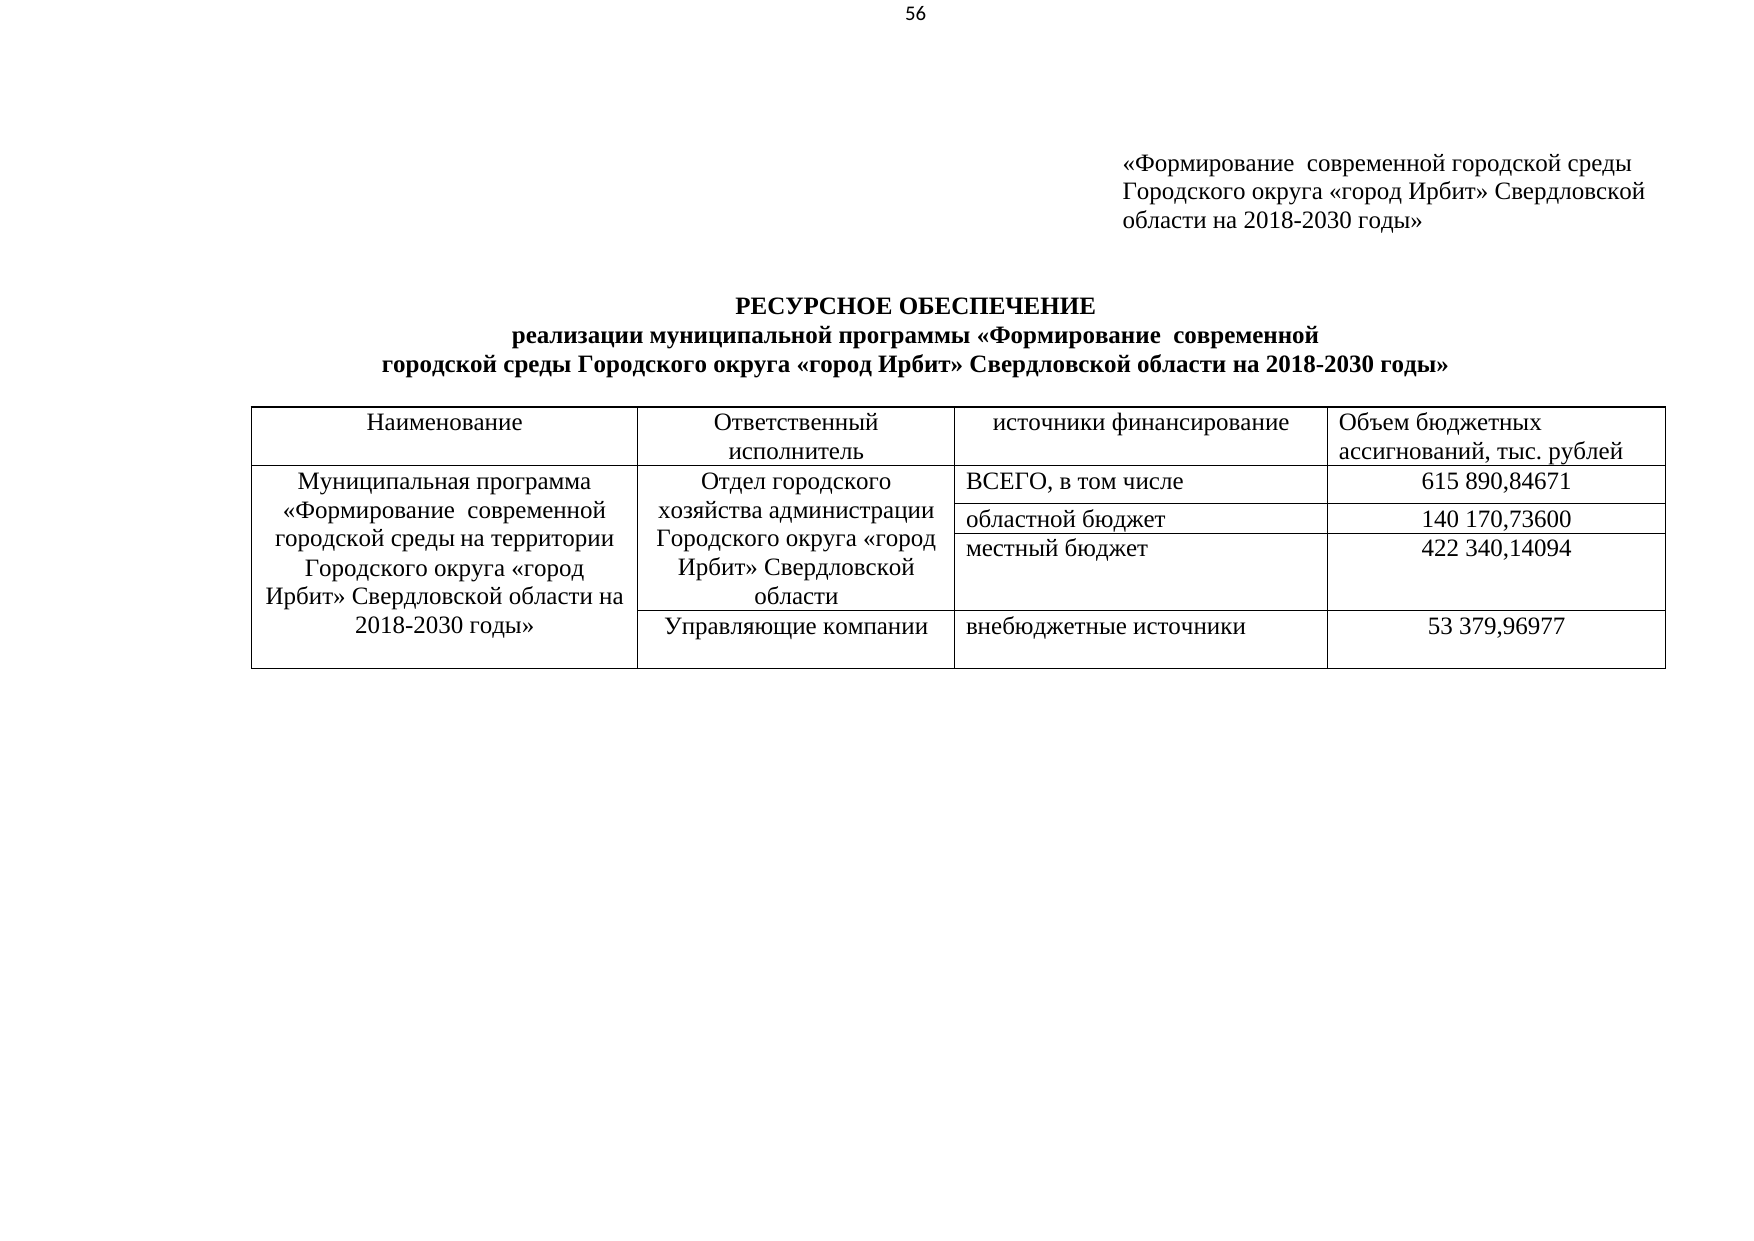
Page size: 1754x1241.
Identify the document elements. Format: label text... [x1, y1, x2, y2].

table_cell Муниципальная программа «Формирование современной городской среды на территории Городского округа «город Ирбит» Свердловской области на 2018-2030 годы» [252, 466, 637, 668]
table_cell Управляющие компании [638, 611, 954, 668]
table_cell 422 340,14094 [1328, 534, 1665, 610]
table_cell областной бюджет [955, 504, 1327, 532]
title городской среды Городского округа «город Ирбит» Свердловской области на 2018-2030 годы» [177, 349, 1654, 378]
text РЕСУРСНОЕ ОБЕСПЕЧЕНИЕ [177, 291, 1654, 320]
table_cell ВСЕГО, в том числе [955, 466, 1327, 503]
title «Формирование современной городской среды Городского округа «город Ирбит» Свердловской области на 2018-2030 годы» [1122, 148, 1654, 234]
table_header Объем бюджетных ассигнований, тыс. рублей [1328, 408, 1665, 465]
table_cell внебюджетные источники [955, 611, 1327, 668]
table_cell 140 170,73600 [1328, 504, 1665, 532]
table_cell 53 379,96977 [1328, 611, 1665, 668]
text реализации муниципальной программы «Формирование современной [177, 320, 1654, 349]
table_header источники финансирование [955, 408, 1327, 465]
table_header Ответственный исполнитель [638, 408, 954, 465]
table_header Наименование [252, 408, 637, 465]
table_cell Отдел городского хозяйства администрации Городского округа «город Ирбит» Свердловской области [638, 466, 954, 610]
table_cell местный бюджет [955, 534, 1327, 610]
table_cell 615 890,84671 [1328, 466, 1665, 503]
